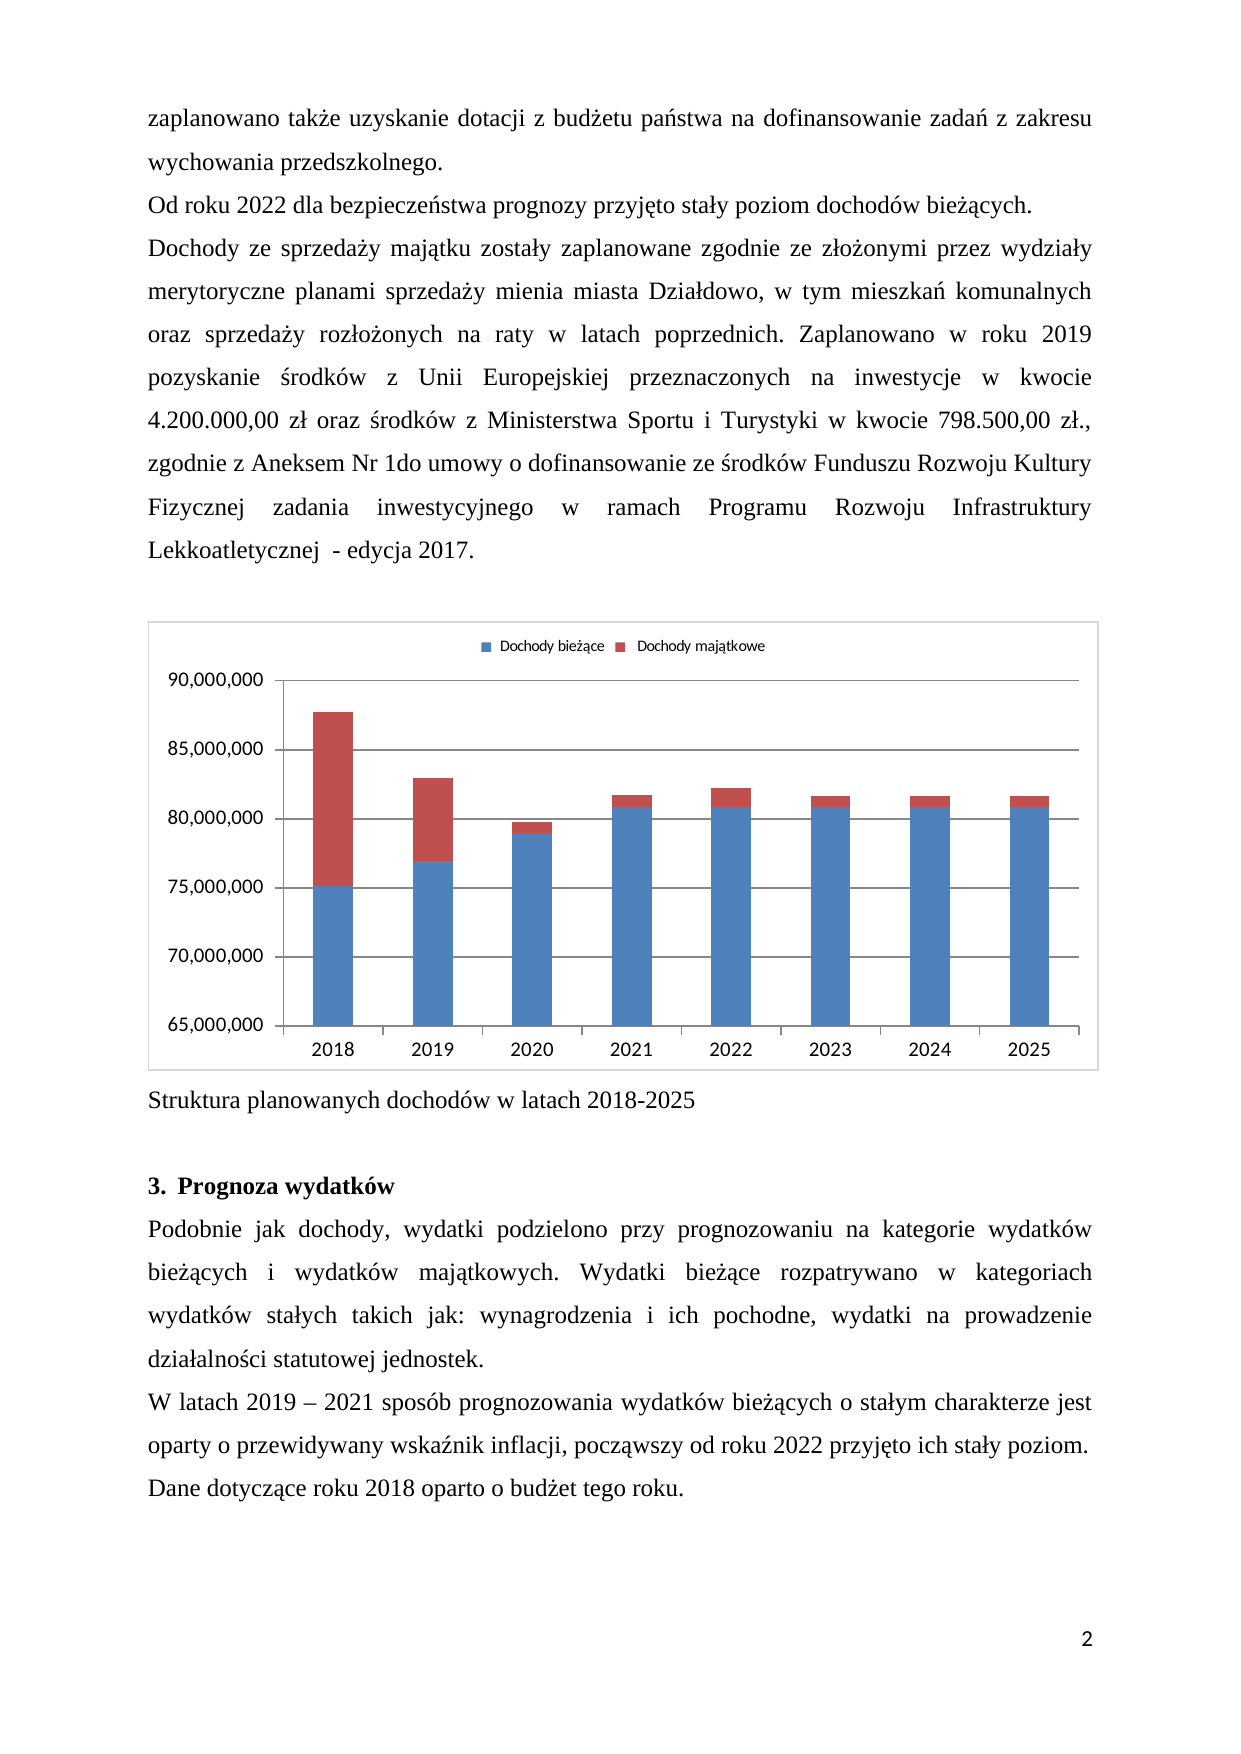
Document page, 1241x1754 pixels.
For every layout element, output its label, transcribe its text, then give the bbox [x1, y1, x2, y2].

text Struktura planowanych dochodów w latach 2018-2025 [148, 1085, 1093, 1114]
text Dochody ze sprzedaży majątku zostały zaplanowane zgodnie ze złożonymi przez wydziały merytoryczne planami sprzedaży mienia miasta Działdowo, w tym mieszkań komunalnych oraz sprzedaży rozłożonych na raty w latach poprzednich. Zaplanowano w roku 2019 pozyskanie środków z Unii Europejskiej przeznaczonych na inwestycje w kwocie 4.200.000,00 zł oraz środków z Ministerstwa Sportu i Turystyki w kwocie 798.500,00 zł., zgodnie z Aneksem Nr 1do umowy o dofinansowanie ze środków Funduszu Rozwoju Kultury Fizycznej zadania inwestycyjnego w ramach Programu Rozwoju Infrastruktury Lekkoatletycznej - edycja 2017. [148, 233, 1093, 563]
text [148, 103, 1093, 175]
text Od roku 2022 dla bezpieczeństwa prognozy przyjęto stały poziom dochodów bieżących. [148, 190, 1093, 218]
list Prognoza wydatków [148, 1171, 1093, 1200]
text Podobnie jak dochody, wydatki podzielono przy prognozowaniu na kategorie wydatków bieżących i wydatków majątkowych. Wydatki bieżące rozpatrywano w kategoriach wydatków stałych takich jak: wynagrodzenia i ich pochodne, wydatki na prowadzenie działalności statutowej jednostek. [148, 1214, 1093, 1372]
text W latach 2019 – 2021 sposób prognozowania wydatków bieżących o stałym charakterze jest oparty o przewidywany wskaźnik inflacji, począwszy od roku 2022 przyjęto ich stały poziom. [148, 1387, 1093, 1459]
text Dane dotyczące roku 2018 oparto o budżet tego roku. [148, 1473, 1093, 1502]
